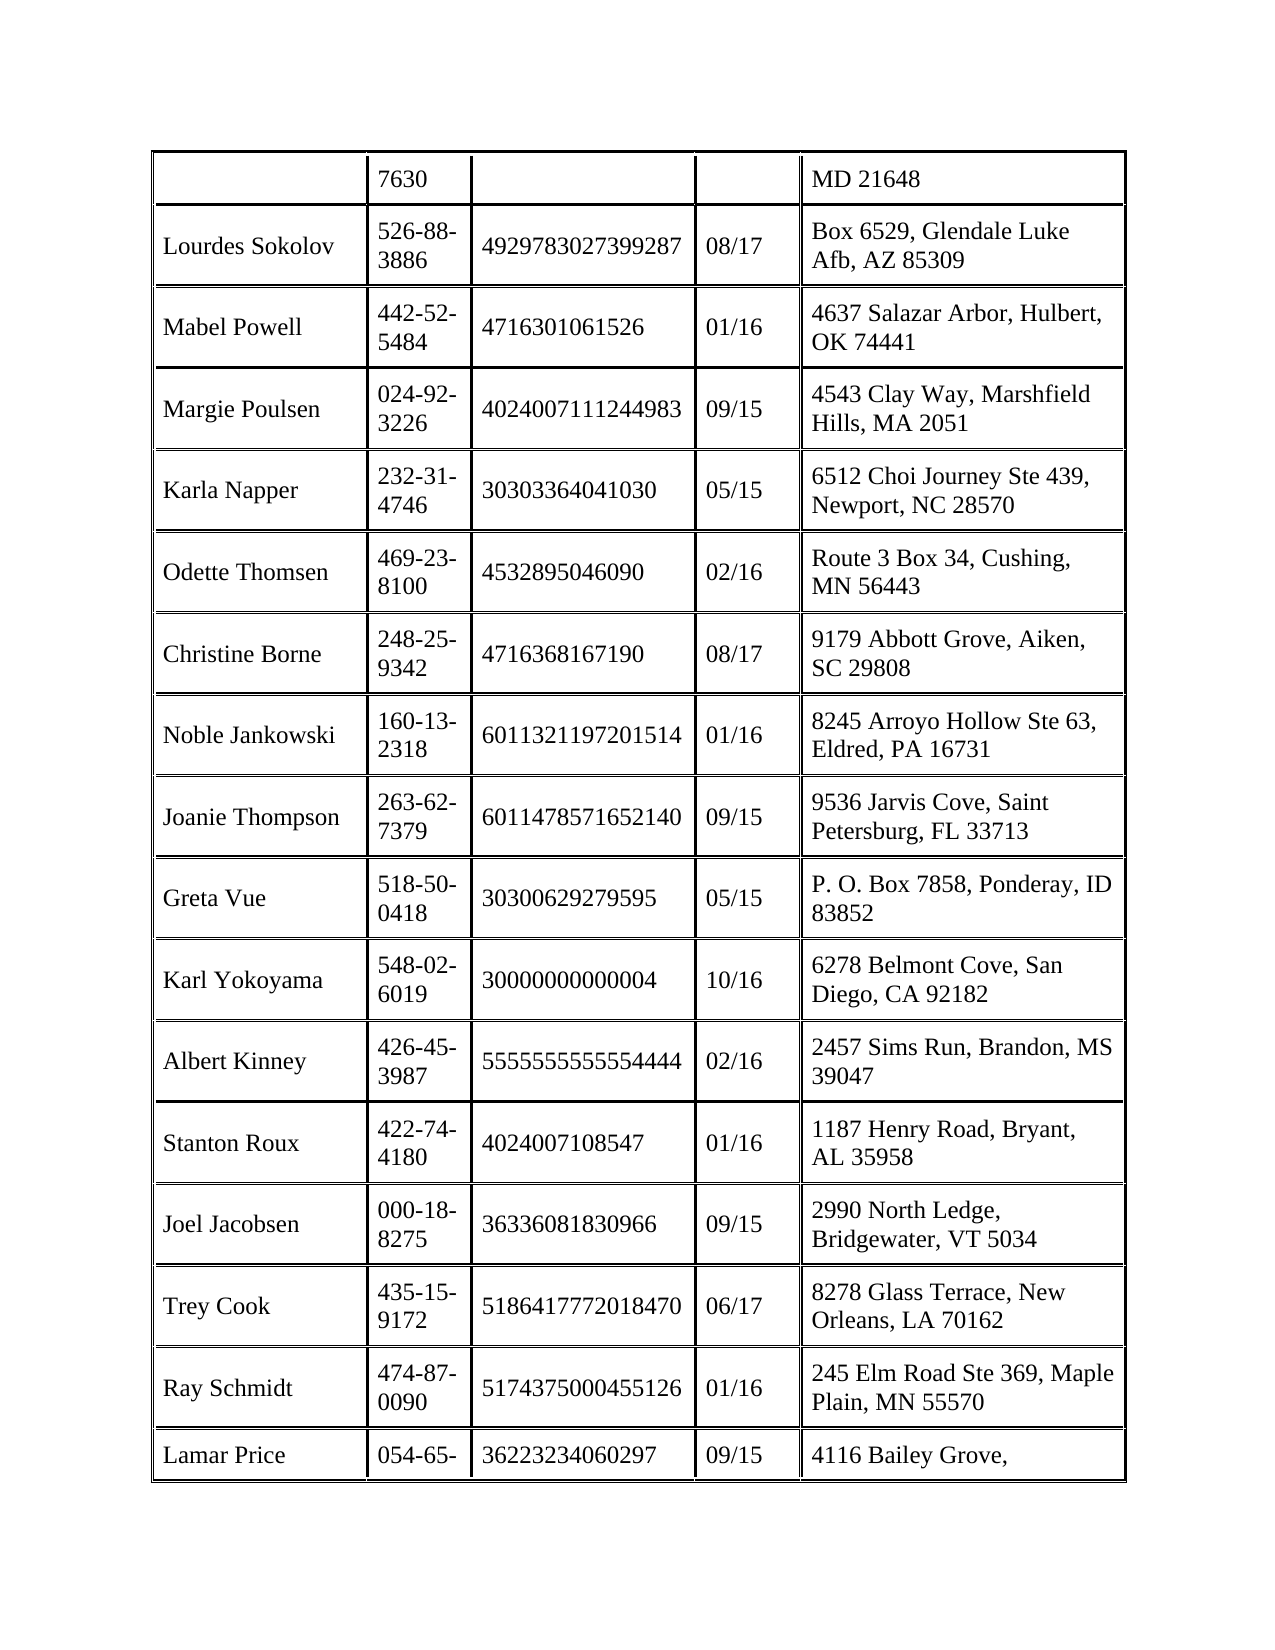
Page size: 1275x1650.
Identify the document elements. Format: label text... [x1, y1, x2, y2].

table_cell 054-65-8439 [367, 1430, 471, 1479]
table_cell Greta Vue [154, 855, 366, 937]
table_cell 5186417772018470 [473, 1267, 694, 1345]
table_cell P. O. Box 7858, Ponderay, ID 83852 [803, 855, 1125, 937]
table_cell 548-02-6019 [369, 940, 470, 1018]
table_cell Albert Kinney [154, 1019, 366, 1100]
table_cell Margie Poulsen [154, 366, 366, 447]
table_cell Joel Jacobsen [152, 1182, 367, 1263]
table_cell 30300629279595 [473, 859, 694, 937]
table_cell 9179 Abbott Grove, Aiken, SC 29808 [801, 611, 1126, 692]
table_cell 05/15 [697, 859, 799, 937]
table_cell Noble Jankowski [154, 692, 366, 774]
table_cell 4024007111244983 [473, 369, 694, 447]
table_cell 09/15 [697, 369, 799, 447]
table_cell Joanie Thompson [152, 774, 367, 855]
table_cell 474-87-0090 [369, 1348, 470, 1426]
table_cell 4929783027399287 [473, 206, 694, 284]
table_cell Mabel Powell [154, 284, 366, 366]
table_cell 4024007108547 [473, 1103, 694, 1182]
table_cell 08/17 [697, 206, 799, 284]
table_cell Elroy Hawkinson [154, 152, 367, 203]
table_cell 6278 Belmont Cove, San Diego, CA 92182 [801, 937, 1126, 1018]
table_cell 469-23-8100 [369, 533, 470, 611]
table_cell 5555555555554444 [473, 1022, 694, 1100]
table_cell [801, 1426, 1125, 1479]
table_cell 05/15 [697, 451, 799, 529]
table_cell 8278 Glass Terrace, New Orleans, LA 70162 [803, 1263, 1125, 1345]
table_cell 06/17 [697, 1267, 799, 1345]
table_cell 01/16 [697, 696, 799, 774]
table_cell 422-74-4180 [369, 1103, 470, 1182]
table_cell 4543 Clay Way, Marshfield Hills, MA 2051 [803, 366, 1124, 447]
table_cell 000-18-8275 [369, 1185, 470, 1263]
table_cell 2457 Sims Run, Brandon, MS 39047 [803, 1019, 1125, 1100]
table_cell Stanton Roux [154, 1100, 366, 1182]
table_cell 09/15 [697, 777, 799, 855]
table_cell Route 3 Box 34, Cushing, MN 56443 [803, 529, 1125, 611]
table_cell 01/16 [697, 288, 799, 366]
table_cell 36336081830966 [473, 1185, 694, 1263]
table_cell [801, 153, 1124, 203]
table_cell 232-31-4746 [369, 451, 470, 529]
table_cell 6512 Choi Journey Ste 439, Newport, NC 28570 [803, 448, 1125, 529]
table_cell Odette Thomsen [154, 529, 366, 611]
table_cell 245 Elm Road Ste 369, Maple Plain, MN 55570 [801, 1345, 1126, 1426]
table_cell 4716301061526 [473, 288, 694, 366]
table_cell 08/17 [697, 614, 799, 692]
table_cell 10/16 [697, 940, 799, 1018]
table_cell 02/16 [697, 533, 799, 611]
table_cell 442-52-5484 [369, 288, 470, 366]
table_cell 4532895046090 [473, 533, 694, 611]
table_cell 518-50-0418 [369, 859, 470, 937]
table_cell 1187 Henry Road, Bryant, AL 35958 [803, 1100, 1124, 1182]
table_cell 263-62-7379 [369, 777, 470, 855]
table_cell Karl Yokoyama [152, 937, 367, 1018]
table_cell 6011321197201514 [473, 696, 694, 774]
table_cell 30303364041030 [473, 451, 694, 529]
table_cell 6011131034800117 [471, 152, 695, 203]
table_cell 248-25-9342 [369, 614, 470, 692]
table_cell 30000000000004 [473, 940, 694, 1018]
table_cell 160-13-2318 [369, 696, 470, 774]
table_cell Box 6529, Glendale Luke Afb, AZ 85309 [803, 203, 1126, 284]
table_cell 024-92-3226 [369, 369, 470, 447]
table_cell 2990 North Ledge, Bridgewater, VT 5034 [801, 1182, 1126, 1263]
table_cell 9536 Jarvis Cove, Saint Petersburg, FL 33713 [801, 774, 1126, 855]
table_cell 09/15 [697, 1185, 799, 1263]
table_cell 06/17 [695, 152, 801, 203]
table_cell 8245 Arroyo Hollow Ste 63, Eldred, PA 16731 [803, 692, 1125, 774]
table_cell 218-11-7630 [367, 153, 471, 203]
table_cell 02/16 [697, 1022, 799, 1100]
table_cell 4716368167190 [473, 614, 694, 692]
table_cell 4637 Salazar Arbor, Hulbert, OK 74441 [803, 284, 1125, 366]
table_cell Christine Borne [152, 611, 367, 692]
table_cell Lourdes Sokolov [152, 203, 366, 284]
table_cell 6011478571652140 [473, 777, 694, 855]
table_cell 526-88-3886 [369, 206, 470, 284]
table_cell 01/16 [697, 1103, 799, 1182]
table_cell Trey Cook [154, 1263, 366, 1345]
table_cell Ray Schmidt [152, 1345, 367, 1426]
table_cell 36223234060297 [471, 1430, 695, 1479]
table_cell 01/16 [697, 1348, 799, 1426]
table_cell Karla Napper [154, 448, 366, 529]
table_cell 09/15 [695, 1426, 801, 1479]
table_cell Lamar Price [154, 1426, 367, 1479]
table_cell 435-15-9172 [369, 1267, 470, 1345]
table_cell 426-45-3987 [369, 1022, 470, 1100]
table_cell 5174375000455126 [473, 1348, 694, 1426]
